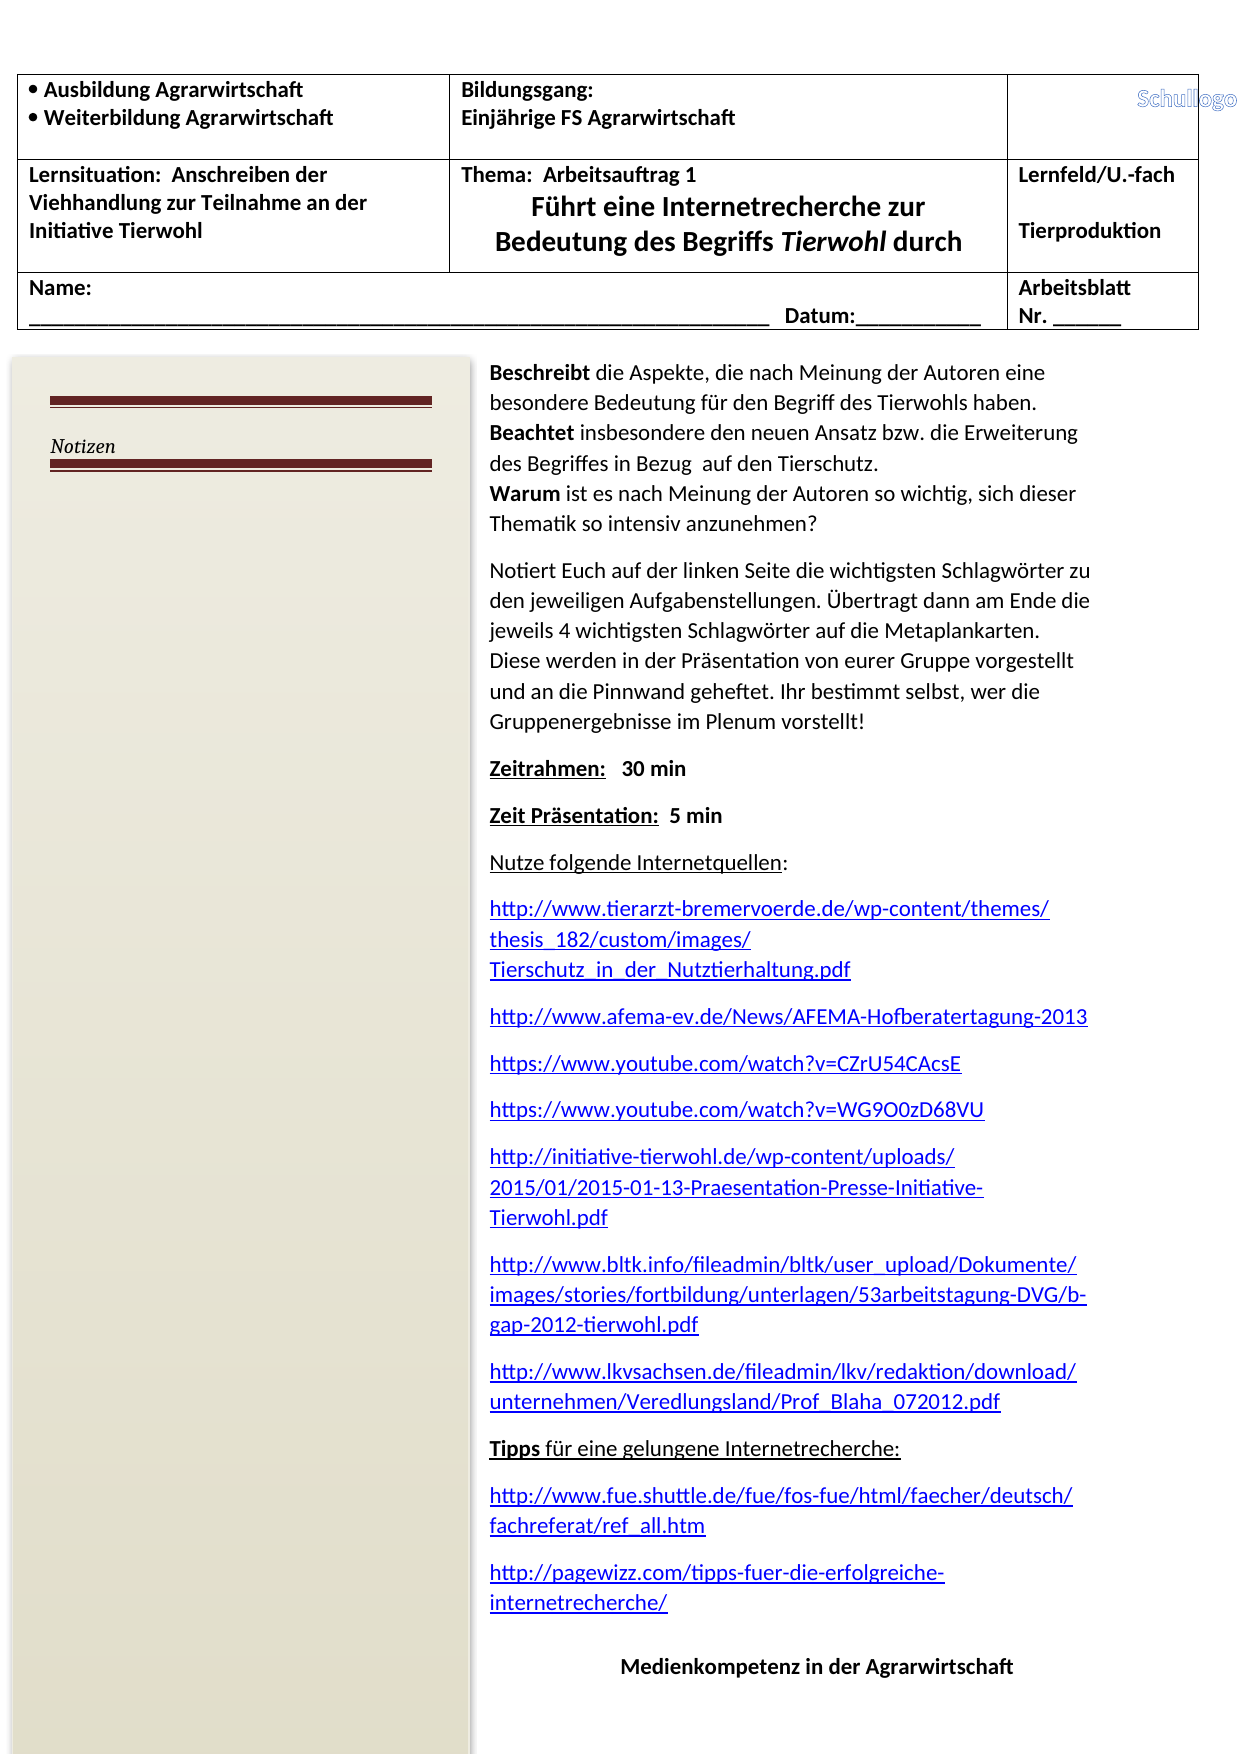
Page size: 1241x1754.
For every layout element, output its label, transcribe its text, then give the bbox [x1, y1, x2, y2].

text http://www.tierarzt-bremervoerde.de/wp-content/themes/thesis_182/custom/images/Tierschutz_in_der_Nutztierhaltung.pdf [477, 894, 1093, 983]
text http://www.bltk.info/fileadmin/bltk/user_upload/Dokumente/images/stories/fortbildung/unterlagen/53arbeitstagung-DVG/b-gap-2012-tierwohl.pdf [477, 1250, 1093, 1338]
text Zeit Präsentation: 5 min [477, 801, 1093, 829]
text http://pagewizz.com/tipps-fuer-die-erfolgreiche-internetrecherche/ [477, 1558, 1093, 1616]
text Notiert Euch auf der linken Seite die wichtigsten Schlagwörter zu den jeweiligen Aufgabenstellungen. Übertragt dann am Ende die jeweils 4 wichtigsten Schlagwörter auf die Metaplankarten. Diese werden in der Präsentation von eurer Gruppe vorgestellt und an die Pinnwand geheftet. Ihr bestimmt selbst, wer die Gruppenergebnisse im Plenum vorstellt! [477, 556, 1093, 735]
text http://www.lkvsachsen.de/fileadmin/lkv/redaktion/download/unternehmen/Veredlungsland/Prof_Blaha_072012.pdf [477, 1357, 1093, 1415]
text Nutze folgende Internetquellen: [477, 848, 1093, 876]
text Zeitrahmen: 30 min [477, 754, 1093, 782]
text Tipps für eine gelungene Internetrecherche: [477, 1434, 1093, 1462]
text http://www.afema-ev.de/News/AFEMA-Hofberatertagung-2013 [477, 1002, 1093, 1030]
text https://www.youtube.com/watch?v=WG9O0zD68VU [477, 1096, 1093, 1124]
text https://www.youtube.com/watch?v=CZrU54CAcsE [477, 1049, 1093, 1077]
text http://www.fue.shuttle.de/fue/fos-fue/html/faecher/deutsch/fachreferat/ref_all.htm [477, 1481, 1093, 1539]
text http://initiative-tierwohl.de/wp-content/uploads/2015/01/2015-01-13-Praesentation-Presse-Initiative-Tierwohl.pdf [477, 1142, 1093, 1231]
text Beschreibt die Aspekte, die nach Meinung der Autoren eine besondere Bedeutung für den Begriff des Tierwohls haben. Beachtet insbesondere den neuen Ansatz bzw. die Erweiterung des Begriffes in Bezug auf den Tierschutz. Warum ist es nach Meinung der Autoren so wichtig, sich dieser Thematik so intensiv anzunehmen? [475, 358, 1093, 537]
